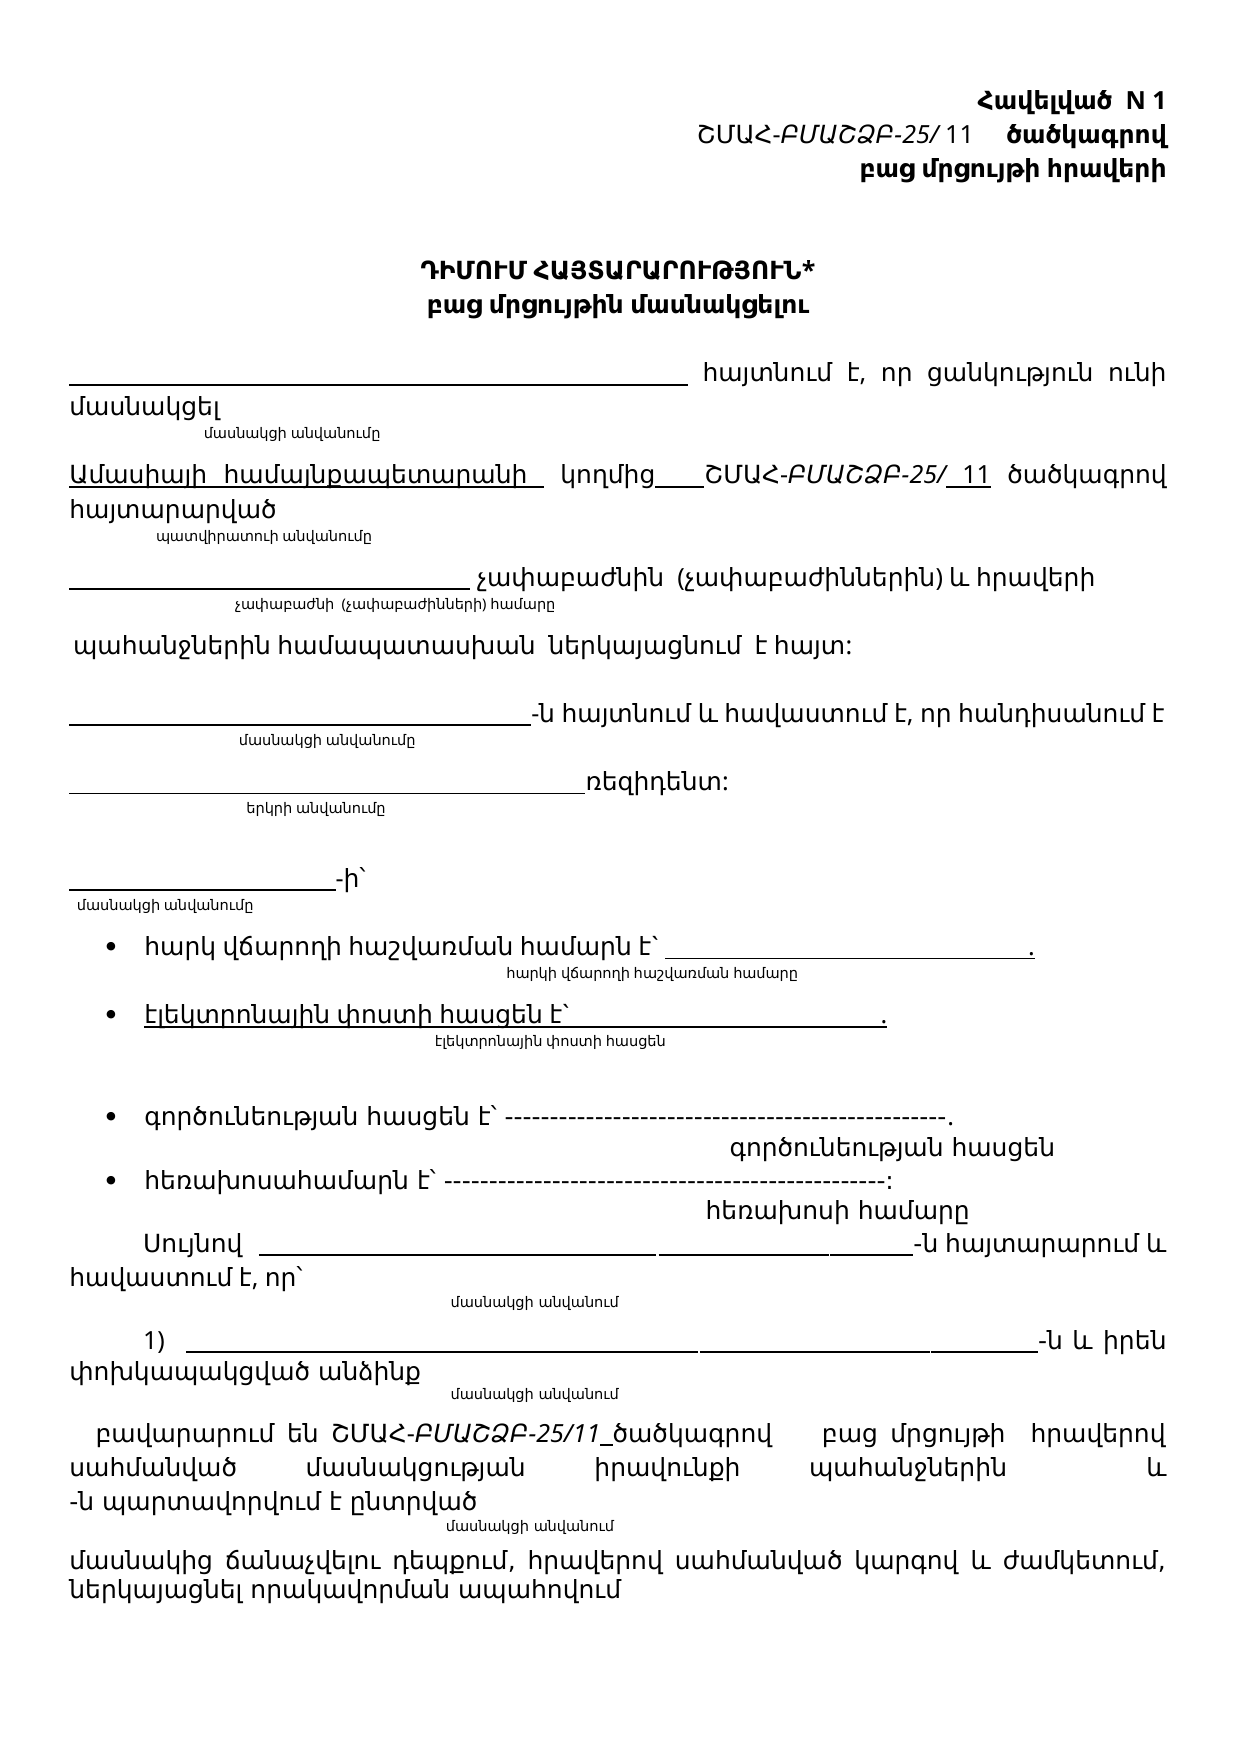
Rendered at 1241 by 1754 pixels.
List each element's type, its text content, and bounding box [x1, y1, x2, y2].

list հեռախոսահամարն է՝ -------------------------------------------------: [107, 1162, 1167, 1196]
text մասնակցի անվանումը [69, 730, 1167, 764]
text բավարարում են ՇՄԱՀ-ԲՄԱՇՁԲ-25/11 ծածկագրով բաց մրցույթի հրավերով սահմանված մասնակցության իրավունքի պահանջներին և -ն պարտավորվում է ընտրված [69, 1415, 1167, 1517]
text բաց մրցույթին մասնակցելու [69, 287, 1167, 321]
list հարկ վճարողի հաշվառման համարն է` . [107, 929, 1167, 963]
text մասնակցի անվանում [69, 1517, 1167, 1547]
text մասնակցի անվանում [69, 1294, 1167, 1323]
text Ամասիայի համայնքապետարանի կողմից ՇՄԱՀ-ԲՄԱՇՁԲ-25/ 11 ծածկագրով հայտարարված [69, 457, 1167, 525]
text հայտնում է, որ ցանկություն ունի մասնակցել [69, 355, 1167, 423]
text պատվիրատուի անվանումը [69, 525, 1167, 559]
text մասնակցի անվանումը [69, 423, 1167, 457]
text բաց մրցույթի հրավերի [69, 151, 1167, 185]
text Հավելված N 1 [69, 82, 1167, 117]
list գործունեության հասցեն է՝ -------------------------------------------------. [107, 1099, 1167, 1133]
text չափաբաժնին (չափաբաժիններին) և հրավերի [69, 559, 1167, 593]
text ԴԻՄՈՒՄ ՀԱՅՏԱՐԱՐՈՒԹՅՈՒՆ* [69, 253, 1167, 287]
text -ի՝ [69, 861, 1167, 895]
text հարկի վճարողի հաշվառման համարը [69, 963, 1167, 997]
text մասնակցի անվանումը [69, 895, 1167, 929]
text ՇՄԱՀ-ԲՄԱՇՁԲ-25/ 11 ծածկագրով [69, 117, 1167, 151]
text էլեկտրոնային փոստի հասցեն [69, 1031, 1167, 1065]
text պահանջներին համապատասխան ներկայացնում է հայտ: [69, 627, 1167, 662]
text 1) -ն և իրեն փոխկապակցված անձինք [69, 1323, 1167, 1386]
text հեռախոսի համարը [69, 1196, 1167, 1226]
text մասնակցի անվանում [69, 1386, 1167, 1415]
text չափաբաժնի (չափաբաժինների) համարը [69, 593, 1167, 627]
list էլեկտրոնային փոստի հասցեն է` . [107, 997, 1167, 1031]
text Սույնով -ն հայտարարում և հավաստում է, որ՝ [69, 1226, 1167, 1294]
text -ն հայտնում և հավաստում է, որ հանդիսանում է [69, 696, 1167, 730]
text երկրի անվանումը [69, 798, 1167, 832]
text մասնակից ճանաչվելու դեպքում, հրավերով սահմանված կարգով և ժամկետում, ներկայացնել որակավորման ապահովում [69, 1547, 1167, 1605]
text ռեզիդենտ: [69, 764, 1167, 798]
text գործունեության հասցեն [69, 1133, 1167, 1162]
